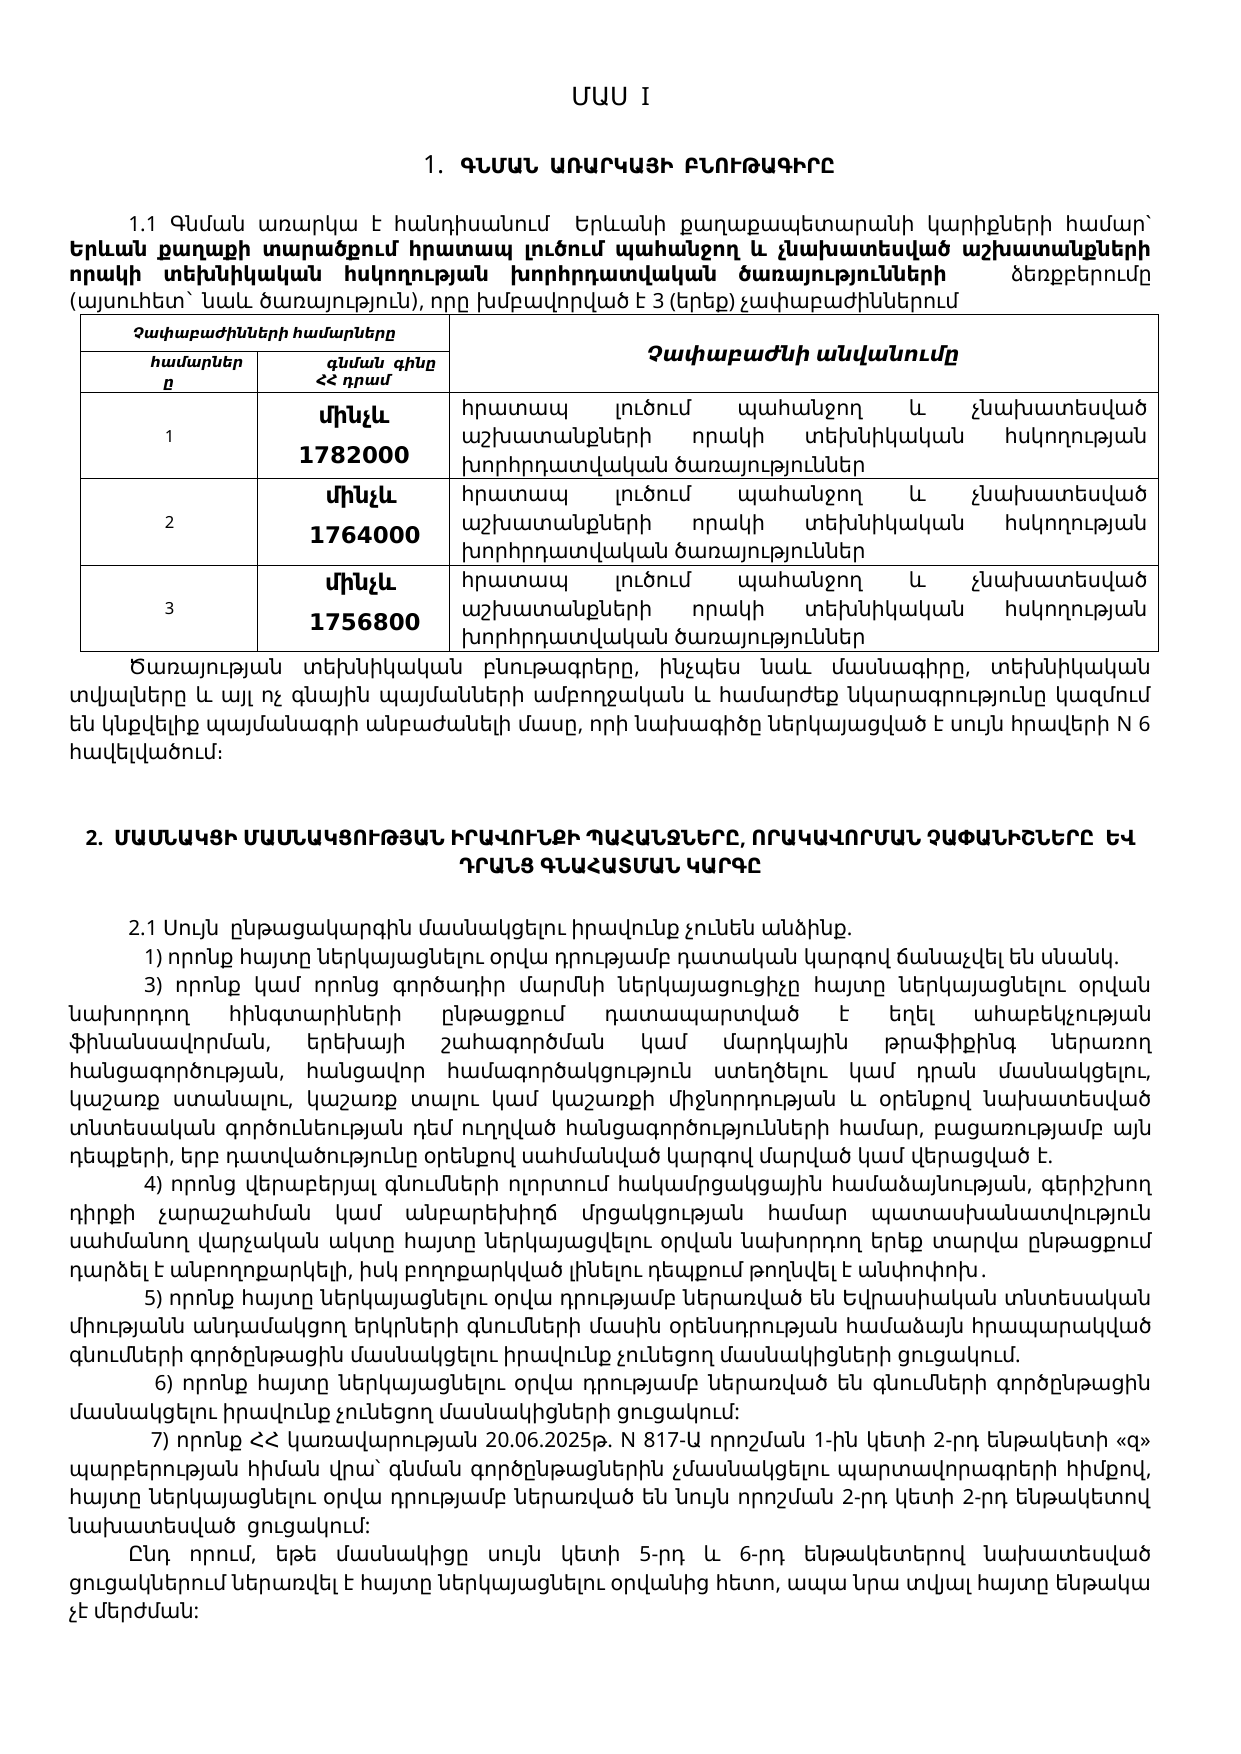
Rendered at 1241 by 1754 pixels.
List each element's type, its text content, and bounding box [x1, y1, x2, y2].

text 5) որոնք հայտը ներկայացնելու օրվա դրությամբ ներառված են Եվրասիական տնտեսական միությանն անդամակցող երկրների գնումների մասին օրենսդրության համաձայն հրապարակված գնումների գործընթացին մասնակցելու իրավունք չունեցող մասնակիցների ցուցակում. [69, 1283, 1152, 1368]
text 2. ՄԱՍՆԱԿՑԻ ՄԱՍՆԱԿՑՈՒԹՅԱՆ ԻՐԱՎՈՒՆՔԻ ՊԱՀԱՆՋՆԵՐԸ, ՈՐԱԿԱՎՈՐՄԱՆ ՉԱՓԱՆԻՇՆԵՐԸ ԵՎ ԴՐԱՆՑ ԳՆԱՀԱՏՄԱՆ ԿԱՐԳԸ [69, 823, 1152, 879]
table_header Չափաբաժնի անվանումը [450, 315, 1158, 392]
text 2.1 Սույն ընթացակարգին մասնակցելու իրավունք չունեն անձինք. [69, 913, 1152, 942]
table_cell 3 [81, 566, 257, 651]
table_cell հրատապ լուծում պահանջող և չնախատեսված աշխատանքների որակի տեխնիկական հսկողության խորհրդատվական ծառայություններ [450, 566, 1158, 651]
text 6) որոնք հայտը ներկայացնելու օրվա դրությամբ ներառված են գնումների գործընթացին մասնակցելու իրավունք չունեցող մասնակիցների ցուցակում: [69, 1368, 1152, 1425]
table_cell 2 [81, 479, 257, 564]
text Ընդ որում, եթե մասնակիցը սույն կետի 5-րդ և 6-րդ ենթակետերով նախատեսված ցուցակներում ներառվել է հայտը ներկայացնելու օրվանից հետո, ապա նրա տվյալ հայտը ենթակա չէ մերժման: [69, 1539, 1152, 1624]
table_header Չափաբաժինների համարները [81, 315, 449, 351]
table_cell մինչև 1782000 [258, 393, 449, 478]
table_cell համարները [81, 352, 257, 392]
text ՄԱՍ I [69, 78, 1152, 112]
text Ծառայության տեխնիկական բնութագրերը, ինչպես նաև մասնագիրը, տեխնիկական տվյալները և այլ ոչ գնային պայմանների ամբողջական և համարժեք նկարագրությունը կազմում են կնքվելիք պայմանագրի անբաժանելի մասը, որի նախագիծը ներկայացված է սույն հրավերի N 6 հավելվածում։ [69, 652, 1152, 766]
text 1) որոնք հայտը ներկայացնելու օրվա դրությամբ դատական կարգով ճանաչվել են սնանկ. [69, 942, 1152, 970]
table_cell գնման գինը ՀՀ դրամ [258, 352, 449, 392]
table_cell մինչև 1764000 [258, 479, 449, 564]
list ԳՆՄԱՆ ԱՌԱՐԿԱՅԻ ԲՆՈՒԹԱԳԻՐԸ [106, 146, 1152, 180]
table_cell հրատապ լուծում պահանջող և չնախատեսված աշխատանքների որակի տեխնիկական հսկողության խորհրդատվական ծառայություններ [450, 393, 1158, 478]
text 4) որոնց վերաբերյալ գնումների ոլորտում հակամրցակցային համաձայնության, գերիշխող դիրքի չարաշահման կամ անբարեխիղճ մրցակցության համար պատասխանատվություն սահմանող վարչական ակտը հայտը ներկայացվելու օրվան նախորդող երեք տարվա ընթացքում դարձել է անբողոքարկելի, իսկ բողոքարկված լինելու դեպքում թողնվել է անփոփոխ․ [69, 1169, 1152, 1283]
text 3) որոնք կամ որոնց գործադիր մարմնի ներկայացուցիչը հայտը ներկայացնելու օրվան նախորդող հինգտարիների ընթացքում դատապարտված է եղել ահաբեկչության ֆինանսավորման, երեխայի շահագործման կամ մարդկային թրաֆիքինգ ներառող հանցագործության, հանցավոր համագործակցություն ստեղծելու կամ դրան մասնակցելու, կաշառք ստանալու, կաշառք տալու կամ կաշառքի միջնորդության և օրենքով նախատեսված տնտեսական գործունեության դեմ ուղղված հանցագործությունների համար, բացառությամբ այն դեպքերի, երբ դատվածությունը օրենքով սահմանված կարգով մարված կամ վերացված է. [69, 970, 1152, 1169]
text 7) որոնք ՀՀ կառավարության 20.06.2025թ. N 817-Ա որոշման 1-ին կետի 2-րդ ենթակետի «զ» պարբերության հիման վրա՝ գնման գործընթացներին չմասնակցելու պարտավորագրերի հիմքով, հայտը ներկայացնելու օրվա դրությամբ ներառված են նույն որոշման 2-րդ կետի 2-րդ ենթակետով նախատեսված ցուցակում: [69, 1425, 1152, 1539]
subtitle 1.1 Գնման առարկա է հանդիսանում Երևանի քաղաքապետարանի կարիքների համար` Երևան քաղաքի տարածքում հրատապ լուծում պահանջող և չնախատեսված աշխատանքների որակի տեխնիկական հսկողության խորհրդատվական ծառայությունների ձեռքբերումը (այսուհետ` նաև ծառայություն), որը խմբավորված է 3 (երեք) չափաբաժիններում [69, 209, 1152, 314]
table_cell մինչև 1756800 [258, 566, 449, 651]
table_cell 1 [81, 393, 257, 478]
table_cell հրատապ լուծում պահանջող և չնախատեսված աշխատանքների որակի տեխնիկական հսկողության խորհրդատվական ծառայություններ [450, 479, 1158, 564]
